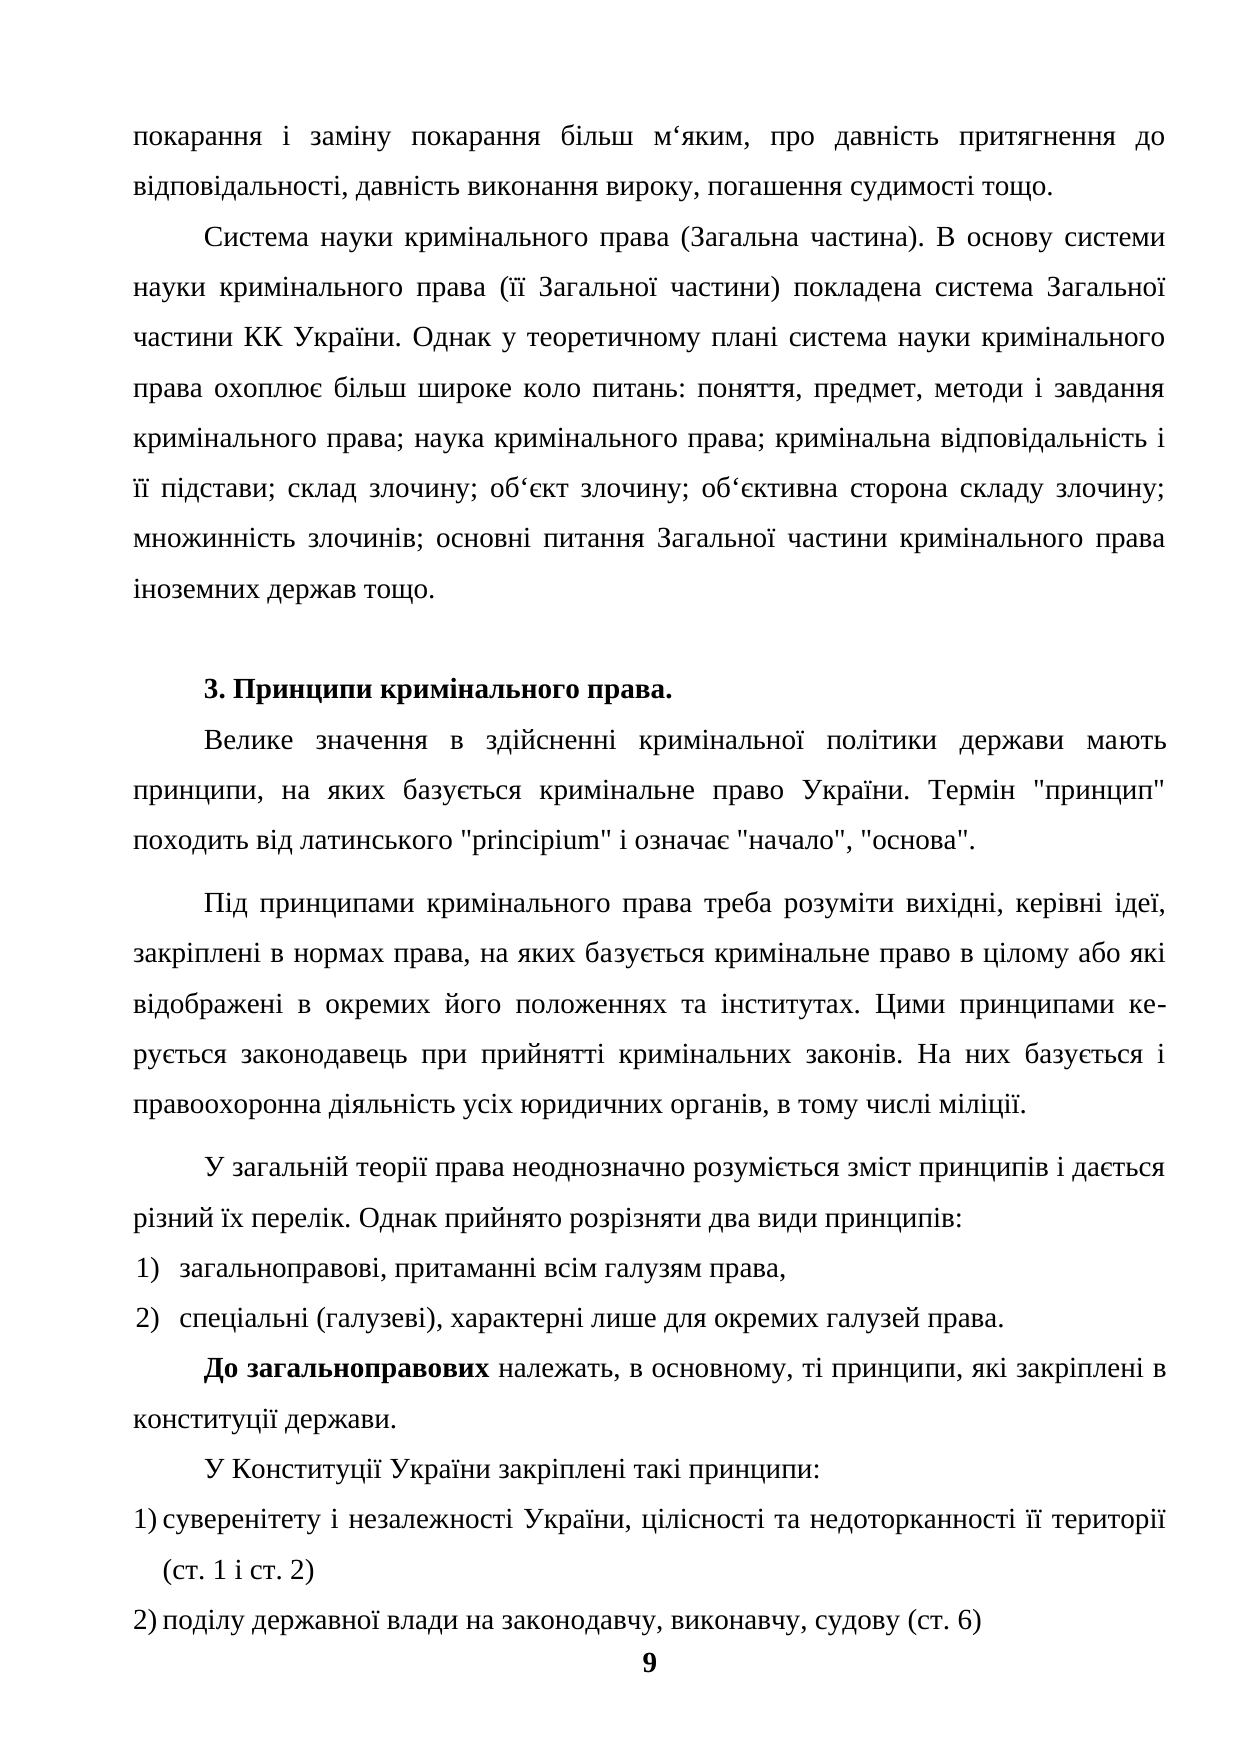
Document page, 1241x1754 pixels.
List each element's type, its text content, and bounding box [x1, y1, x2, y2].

text Велике значення в здійсненні кримінальної політики держави мають принципи, на яких базується кримінальне право України. Термін "принцип" походить від латинського "principium" і означає "начало", "основа". [133, 722, 1167, 856]
text 3. Принципи кримінального права. [133, 672, 1167, 705]
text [133, 118, 1167, 202]
list загальноправові, притаманні всім галузям права, [135, 1250, 1167, 1283]
list суверенітету і незалежності України, цілісності та недоторканності її території (ст. 1 і ст. 2) [133, 1502, 1167, 1585]
list спеціальні (галузеві), характерні лише для окремих галузей права. [135, 1300, 1167, 1334]
text Під принципами кримінального права треба розуміти вихідні, керівні ідеї, закріплені в нормах права, на яких базується кримінальне право в цілому або які відображені в окремих його положеннях та інститутах. Цими принципами керується законодавець при прийнятті кримінальних законів. На них базується і правоохоронна діяльність усіх юридичних органів, в тому числі міліції. [133, 885, 1167, 1120]
text У загальній теорії права неоднозначно розуміється зміст принципів і дається різний їх перелік. Однак прийнято розрізняти два види принципів: [133, 1149, 1167, 1233]
text До загальноправових належать, в основному, ті принципи, які закріплені в конституції держави. [133, 1351, 1167, 1434]
text Система науки кримінального права (Загальна частина). В основу системи науки кримінального права (її Загальної частини) покладена система Загальної частини КК України. Однак у теоретичному плані система науки кримінального права охоплює більш широке коло питань: поняття, предмет, методи і завдання кримінального права; наука кримінального права; кримінальна відповідальність і її підстави; склад злочину; об‘єкт злочину; об‘єктивна сторона складу злочину; множинність злочинів; основні питання Загальної частини кримінального права іноземних держав тощо. [133, 219, 1167, 604]
list поділу державної влади на законодавчу, виконавчу, судову (ст. 6) [133, 1602, 1167, 1636]
text У Конституції України закріплені такі принципи: [133, 1451, 1167, 1485]
